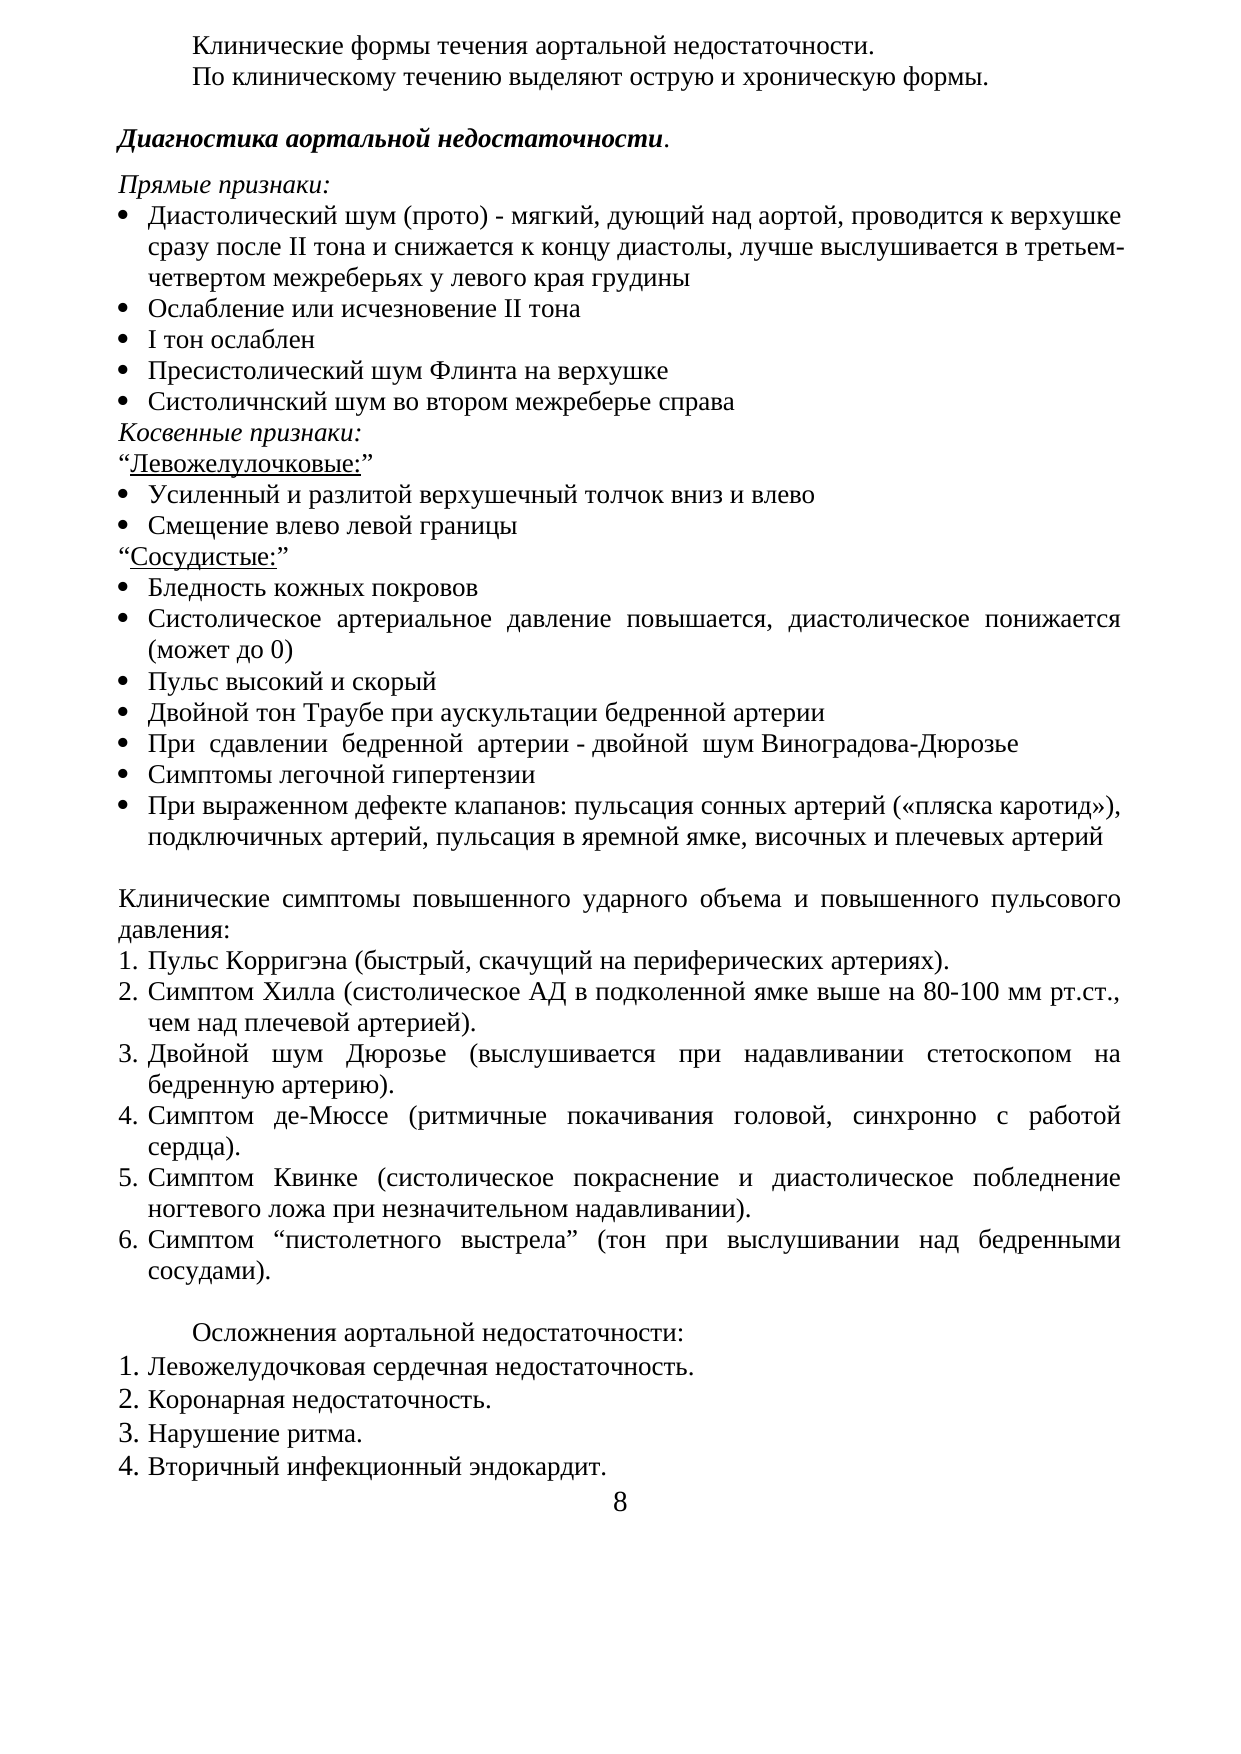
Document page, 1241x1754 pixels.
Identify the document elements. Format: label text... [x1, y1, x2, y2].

list Нарушение ритма. [118, 1415, 1122, 1448]
list Пресистолический шум Флинта на верхушке [118, 354, 1129, 386]
text Косвенные признаки: [118, 417, 1129, 448]
list Диастолический шум (прото) - мягкий, дующий над аортой, проводится к верхушке сразу после II тона и снижается к концу диастолы, лучше выслушивается в третьем-четвертом межреберьях у левого края грудины [118, 199, 1129, 292]
text Осложнения аортальной недостаточности: [118, 1317, 1122, 1348]
list I тон ослаблен [118, 323, 1129, 354]
text Клинические симптомы повышенного ударного объема и повышенного пульсового давления: [118, 882, 1122, 944]
list Пульс высокий и скорый [118, 665, 1122, 696]
text Диагностика аортальной недостаточности. [118, 123, 1122, 154]
list Бледность кожных покровов [118, 572, 1122, 603]
list Коронарная недостаточность. [118, 1381, 1122, 1415]
list При сдавлении бедренной артерии - двойной шум Виноградова-Дюрозье [118, 727, 1122, 758]
list Систолическое артериальное давление повышается, диастолическое понижается (может до 0) [118, 603, 1122, 665]
list Левожелудочковая сердечная недостаточность. [118, 1348, 1122, 1381]
list Симптом Хилла (систолическое АД в подколенной ямке выше на 80-100 мм рт.ст., чем над плечевой артерией). [118, 975, 1122, 1037]
list Симптомы легочной гипертензии [118, 758, 1122, 789]
list Усиленный и разлитой верхушечный толчок вниз и влево [118, 479, 1122, 510]
list Ослабление или исчезновение II тона [118, 292, 1129, 323]
text “Сосудистые:” [118, 541, 1122, 572]
list Двойной шум Дюрозье (выслушивается при надавливании стетоскопом на бедренную артерию). [118, 1037, 1122, 1099]
list Пульс Корригэна (быстрый, скачущий на периферических артериях). [118, 944, 1122, 975]
list Смещение влево левой границы [118, 510, 1122, 541]
list Вторичный инфекционный эндокардит. [118, 1448, 1122, 1482]
list При выраженном дефекте клапанов: пульсация сонных артерий («пляска каротид»), подключичных артерий, пульсация в яремной ямке, височных и плечевых артерий [118, 789, 1122, 851]
text По клиническому течению выделяют острую и хроническую формы. [118, 61, 1122, 92]
text Клинические формы течения аортальной недостаточности. [118, 29, 1122, 61]
text Прямые признаки: [118, 168, 1129, 199]
list Систоличнский шум во втором межреберье справа [118, 386, 1129, 417]
list Двойной тон Траубе при аускультации бедренной артерии [118, 696, 1122, 727]
list Симптом “пистолетного выстрела” (тон при выслушивании над бедренными сосудами). [118, 1224, 1122, 1286]
list Симптом де-Мюссе (ритмичные покачивания головой, синхронно с работой сердца). [118, 1099, 1122, 1162]
text “Левожелулочковые:” [118, 448, 1129, 479]
list Симптом Квинке (систолическое покраснение и диастолическое побледнение ногтевого ложа при незначительном надавливании). [118, 1162, 1122, 1224]
